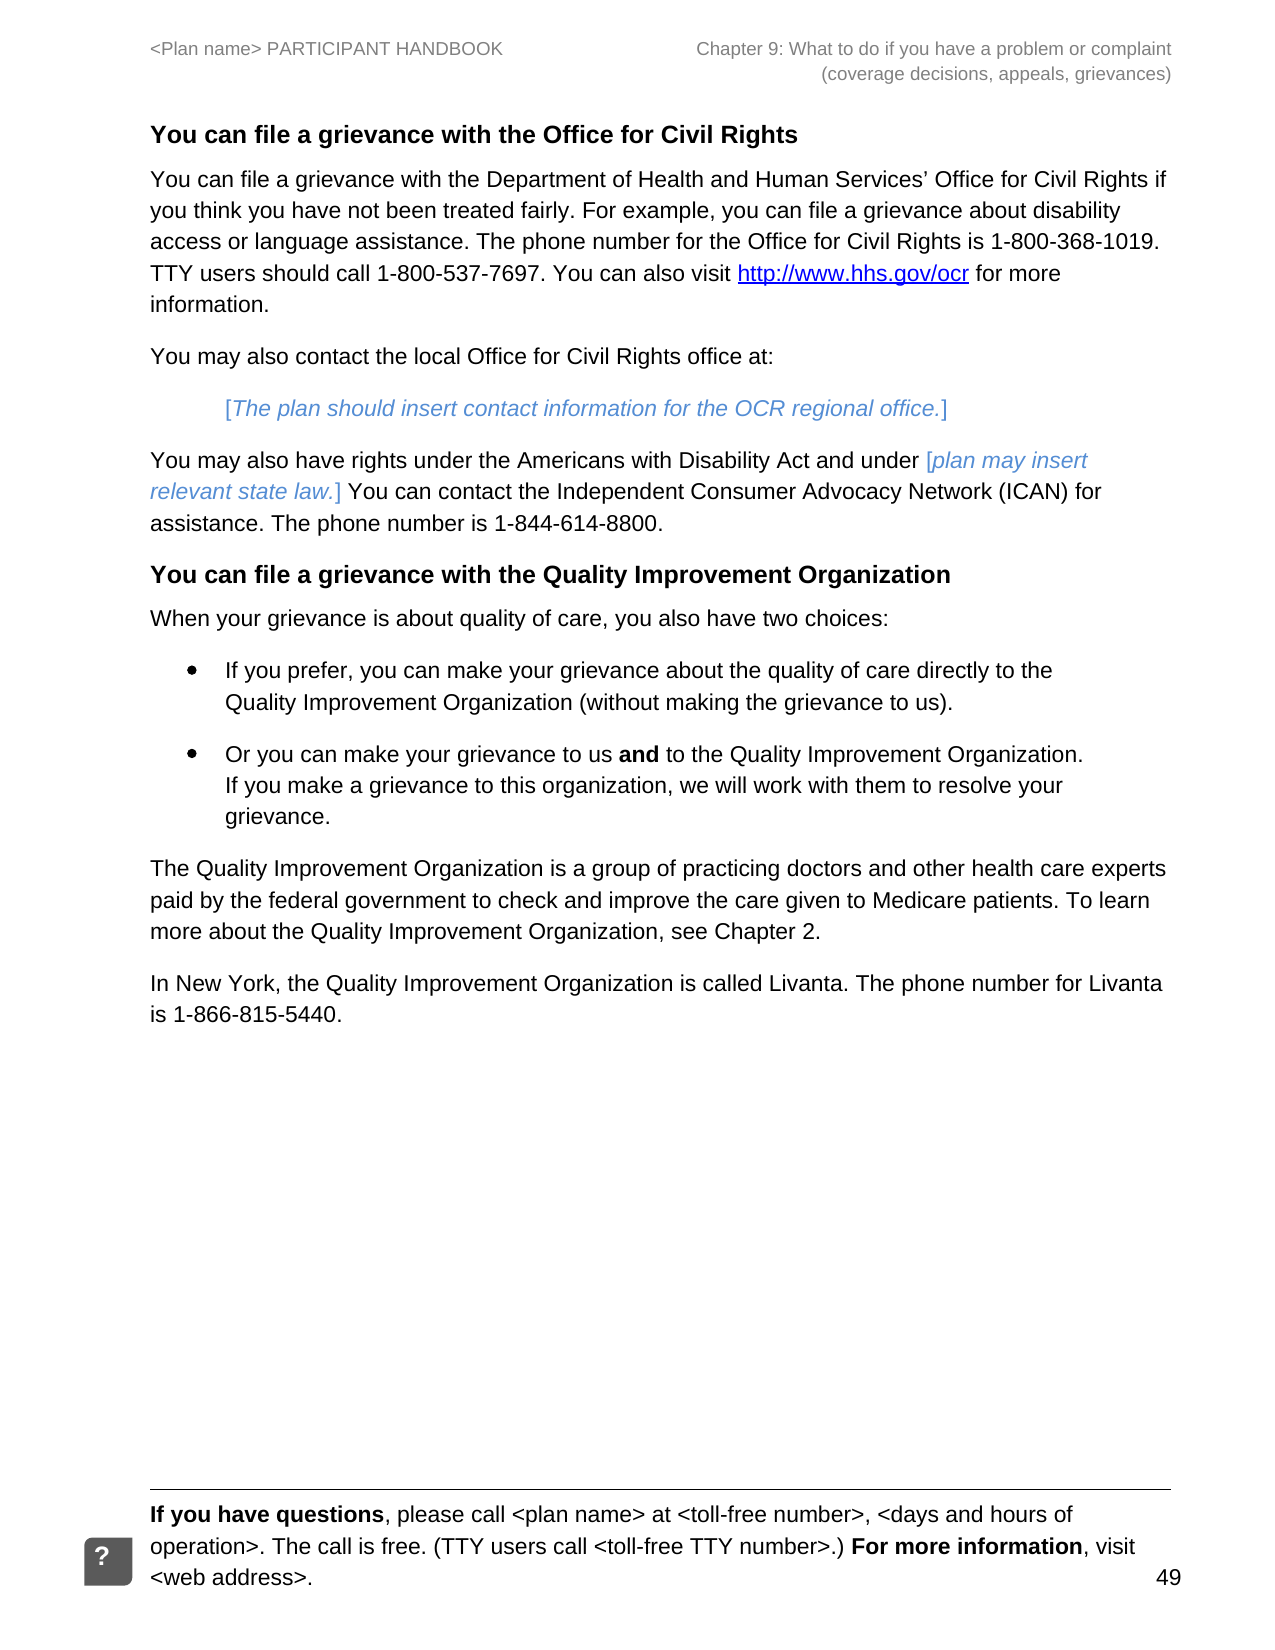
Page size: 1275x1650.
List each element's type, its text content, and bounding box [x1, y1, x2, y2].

list If you prefer, you can make your grievance about the quality of care directly to the Quality Improvement Organization (without making the grievance to us). [187, 654, 1096, 716]
text You may also contact the local Office for Civil Rights office at: [150, 339, 1171, 371]
subtitle You can file a grievance with the Office for Civil Rights [150, 118, 1096, 150]
list In New York, the Quality Improvement Organization is called Livanta. The phone number for Livanta is 1-866-815-5440. [150, 966, 1171, 1029]
list Or you can make your grievance to us and to the Quality Improvement Organization. If you make a grievance to this organization, we will work with them to resolve your grievance. [187, 737, 1096, 831]
text You may also have rights under the Americans with Disability Act and under [plan may insert relevant state law.] You can contact the Independent Consumer Advocacy Network (ICAN) for assistance. The phone number is 1-844-614-8800. [150, 443, 1171, 537]
text When your grievance is about quality of care, you also have two choices: [150, 602, 1171, 633]
text [The plan should insert contact information for the OCR regional office.] [225, 391, 1096, 423]
text You can file a grievance with the Department of Health and Human Services’ Office for Civil Rights if you think you have not been treated fairly. For example, you can file a grievance about disability access or language assistance. The phone number for the Office for Civil Rights is 1-800-368-1019. TTY users should call 1-800-537-7697. You can also visit http://www.hhs.gov/ocr for more information. [150, 162, 1171, 318]
subtitle You can file a grievance with the Quality Improvement Organization [150, 558, 1096, 589]
list The Quality Improvement Organization is a group of practicing doctors and other health care experts paid by the federal government to check and improve the care given to Medicare patients. To learn more about the Quality Improvement Organization, see Chapter 2. [150, 852, 1171, 946]
